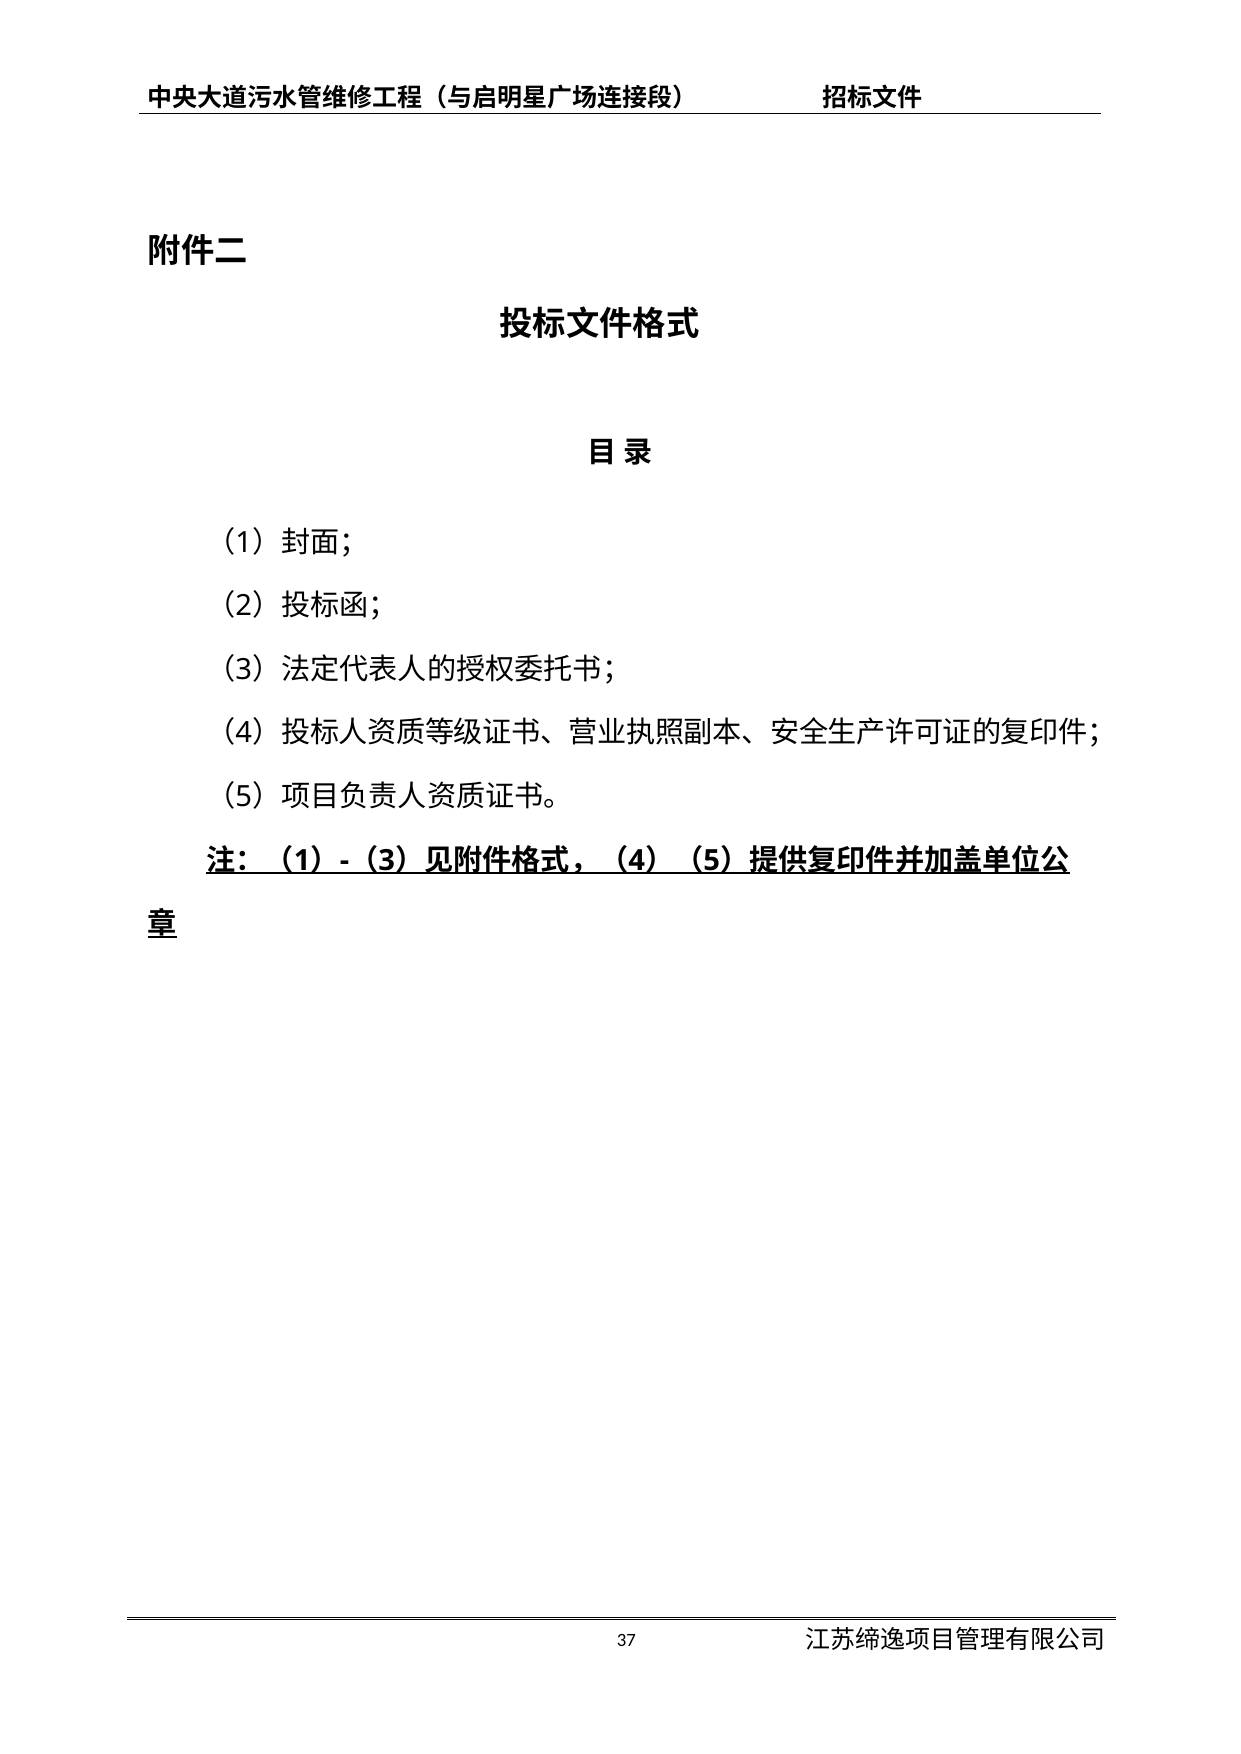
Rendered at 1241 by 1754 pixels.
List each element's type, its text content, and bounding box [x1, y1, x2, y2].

text 附件二 [148, 224, 1092, 272]
text （3）法定代表人的授权委托书； [148, 646, 1092, 688]
text （2）投标函； [148, 582, 1092, 624]
text 注：（1）-（3）见附件格式，（4）（5）提供复印件并加盖单位公章 [148, 836, 1092, 942]
text （5）项目负责人资质证书。 [148, 773, 1092, 815]
subtitle 目 录 [148, 428, 1092, 471]
text （4）投标人资质等级证书、营业执照副本、安全生产许可证的复印件； [148, 709, 1092, 751]
text （1）封面； [148, 518, 1092, 561]
text 投标文件格式 [148, 297, 1092, 345]
